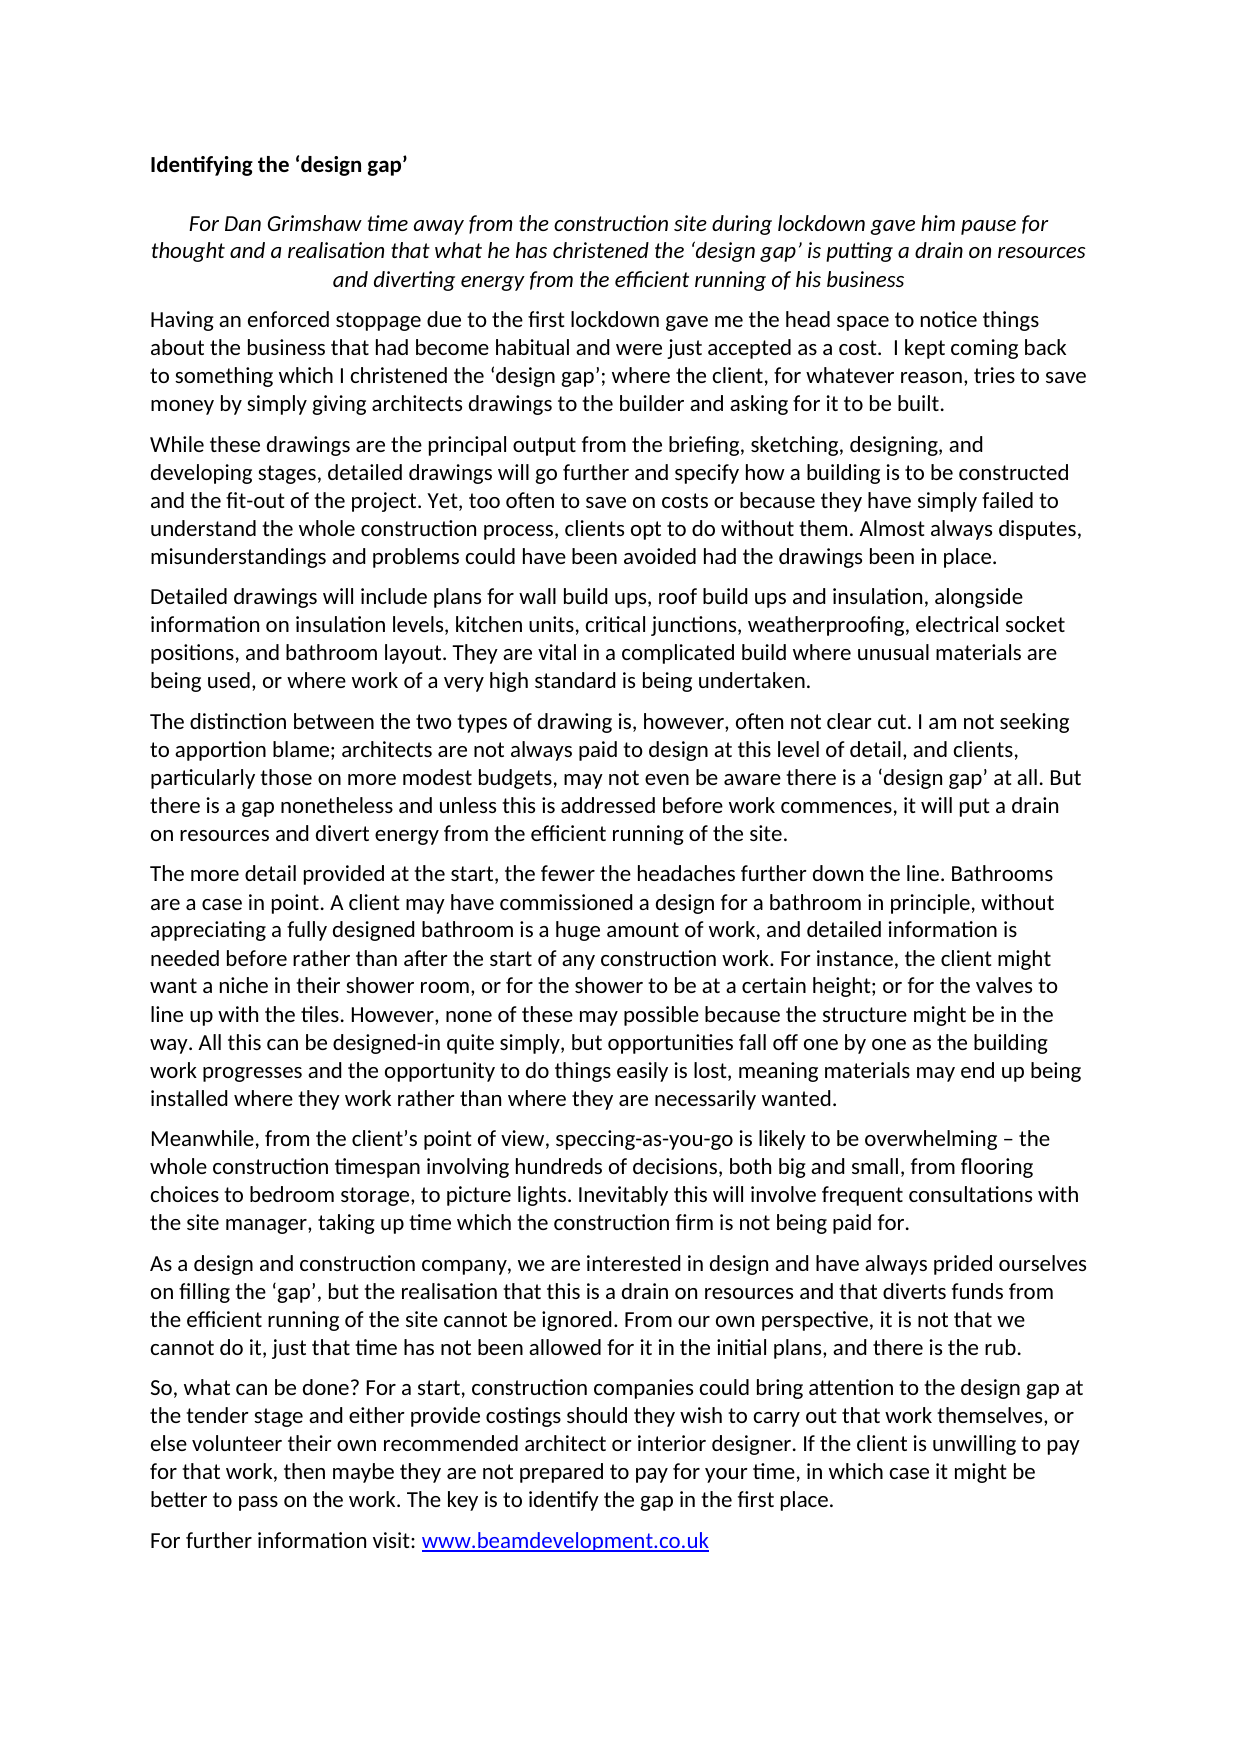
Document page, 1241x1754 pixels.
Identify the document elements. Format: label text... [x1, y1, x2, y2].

text So, what can be done? For a start, construction companies could bring attention to the design gap at the tender stage and either provide costings should they wish to carry out that work themselves, or else volunteer their own recommended architect or interior designer. If the client is unwilling to pay for that work, then maybe they are not prepared to pay for your time, in which case it might be better to pass on the work. The key is to identify the gap in the first place. [150, 1373, 1090, 1513]
text Identifying the ‘design gap’ [150, 150, 1090, 178]
text Having an enforced stoppage due to the first lockdown gave me the head space to notice things about the business that had become habitual and were just accepted as a cost. I kept coming back to something which I christened the ‘design gap’; where the client, for whatever reason, tries to save money by simply giving architects drawings to the builder and asking for it to be built. [150, 305, 1090, 417]
text The more detail provided at the start, the fewer the headaches further down the line. Bathrooms are a case in point. A client may have commissioned a design for a bathroom in principle, without appreciating a fully designed bathroom is a huge amount of work, and detailed information is needed before rather than after the start of any construction work. For instance, the client might want a niche in their shower room, or for the shower to be at a certain height; or for the valves to line up with the tiles. However, none of these may possible because the structure might be in the way. All this can be designed-in quite simply, but opportunities fall off one by one as the building work progresses and the opportunity to do things easily is lost, meaning materials may end up being installed where they work rather than where they are necessarily wanted. [150, 859, 1090, 1112]
text Detailed drawings will include plans for wall build ups, roof build ups and insulation, alongside information on insulation levels, kitchen units, critical junctions, weatherproofing, electrical socket positions, and bathroom layout. They are vital in a complicated build where unusual materials are being used, or where work of a very high standard is being undertaken. [150, 582, 1090, 694]
text Meanwhile, from the client’s point of view, speccing-as-you-go is likely to be overwhelming – the whole construction timespan involving hundreds of decisions, both big and small, from flooring choices to bedroom storage, to picture lights. Inevitably this will involve frequent consultations with the site manager, taking up time which the construction firm is not being paid for. [150, 1124, 1090, 1236]
text For Dan Grimshaw time away from the construction site during lockdown gave him pause for thought and a realisation that what he has christened the ‘design gap’ is putting a drain on resources and diverting energy from the efficient running of his business [150, 209, 1090, 293]
text The distinction between the two types of drawing is, however, often not clear cut. I am not seeking to apportion blame; architects are not always paid to design at this level of detail, and clients, particularly those on more modest budgets, may not even be aware there is a ‘design gap’ at all. But there is a gap nonetheless and unless this is addressed before work commences, it will put a drain on resources and divert energy from the efficient running of the site. [150, 707, 1090, 847]
text For further information visit: www.beamdevelopment.co.uk [150, 1526, 1090, 1554]
text While these drawings are the principal output from the briefing, sketching, designing, and developing stages, detailed drawings will go further and specify how a building is to be constructed and the fit-out of the project. Yet, too often to save on costs or because they have simply failed to understand the whole construction process, clients opt to do without them. Almost always disputes, misunderstandings and problems could have been avoided had the drawings been in place. [150, 430, 1090, 570]
text As a design and construction company, we are interested in design and have always prided ourselves on filling the ‘gap’, but the realisation that this is a drain on resources and that diverts funds from the efficient running of the site cannot be ignored. From our own perspective, it is not that we cannot do it, just that time has not been allowed for it in the initial plans, and there is the rub. [150, 1249, 1090, 1361]
